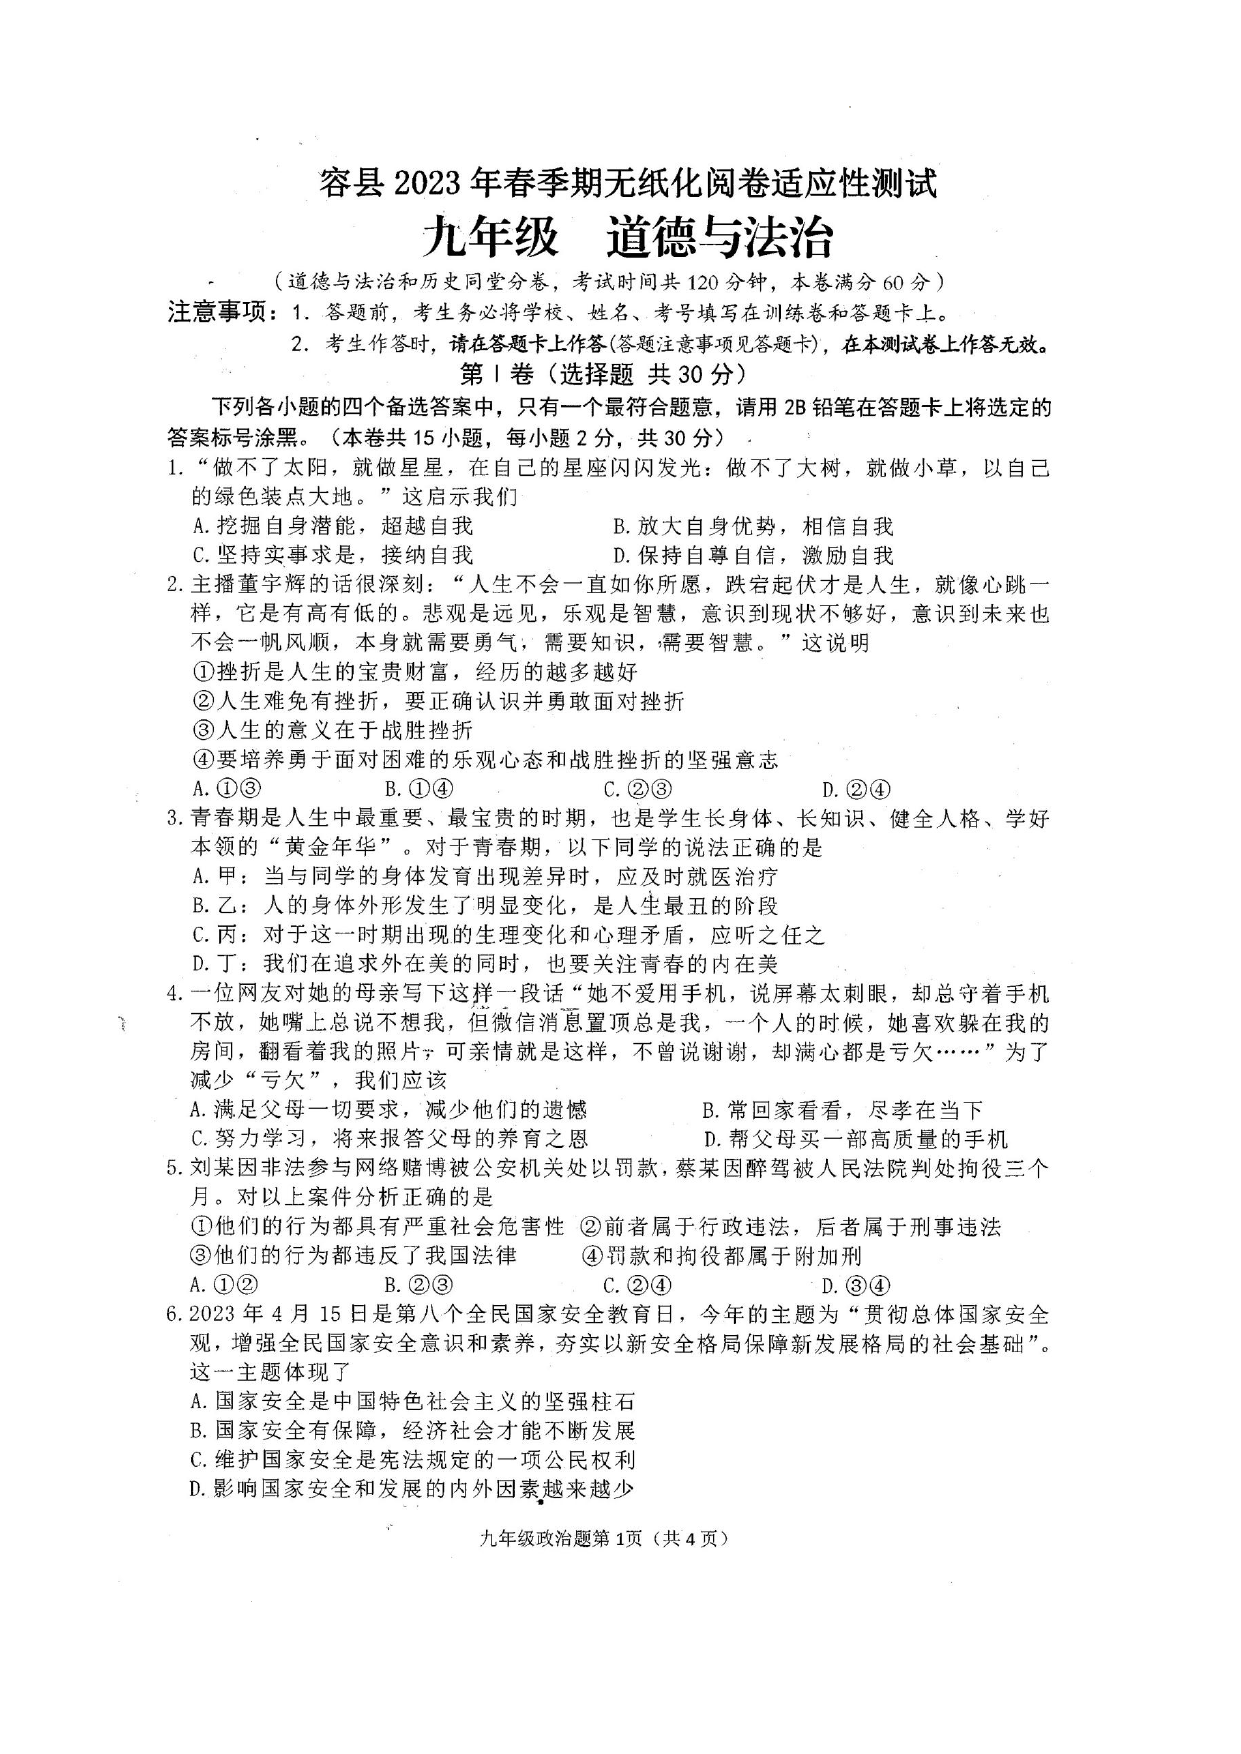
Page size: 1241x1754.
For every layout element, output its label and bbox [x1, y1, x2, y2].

picture [118, 129, 1103, 1590]
